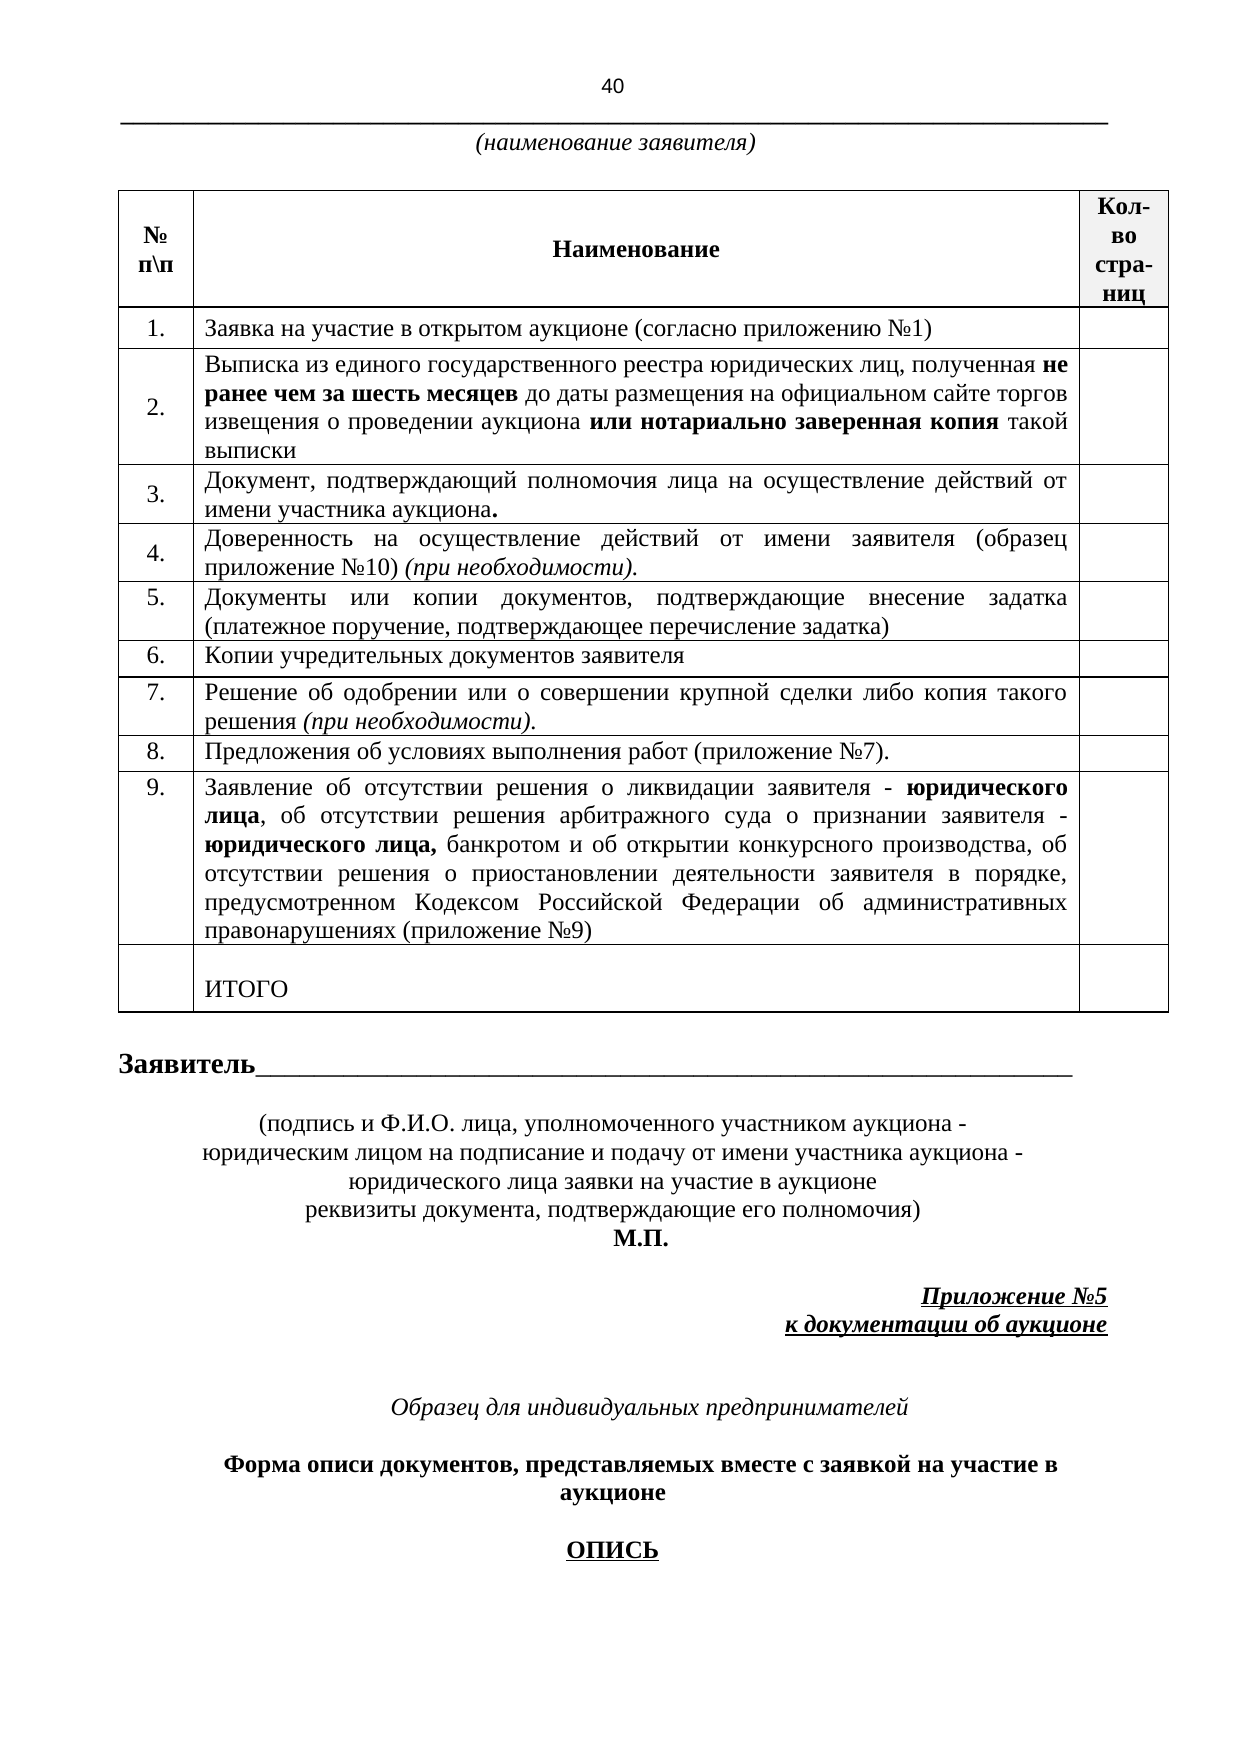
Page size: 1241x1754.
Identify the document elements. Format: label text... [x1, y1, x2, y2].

subtitle _______________________________________________________________________________ (наименование заявителя) [118, 98, 1113, 155]
text юридического лица заявки на участие в аукционе [118, 1166, 1107, 1194]
table_cell [1080, 465, 1168, 522]
table_cell [1080, 945, 1168, 1011]
table_cell [1080, 736, 1168, 771]
table_cell [1080, 678, 1168, 735]
table_cell 5. [119, 582, 193, 639]
table_cell Заявка на участие в открытом аукционе (согласно приложению №1) [194, 308, 1079, 348]
table_cell ИТОГО [194, 945, 1079, 1011]
text реквизиты документа, подтверждающие его полномочия) [118, 1194, 1107, 1223]
table_header Кол-во стра-ниц [1080, 191, 1168, 306]
table_cell Копии учредительных документов заявителя [194, 641, 1079, 676]
text М.П. [118, 1223, 1107, 1252]
table_cell 2. [119, 349, 193, 464]
table_cell [1080, 772, 1168, 944]
table_cell 1. [119, 308, 193, 348]
text (подпись и Ф.И.О. лица, уполномоченного участником аукциона - [118, 1108, 1107, 1137]
table_cell [1080, 308, 1168, 348]
text юридическим лицом на подписание и подачу от имени участника аукциона - [118, 1137, 1107, 1166]
table_cell Документы или копии документов, подтверждающие внесение задатка (платежное поручение, подтверждающее перечисление задатка) [194, 582, 1079, 639]
table_cell Документ, подтверждающий полномочия лица на осуществление действий от имени участника аукциона. [194, 465, 1079, 522]
text Заявитель________________________________________________________ [118, 1046, 1107, 1079]
table_cell Заявление об отсутствии решения о ликвидации заявителя - юридического лица, об отсутствии решения арбитражного суда о признании заявителя - юридического лица, банкротом и об открытии конкурсного производства, об отсутствии решения о приостановлении деятельности заявителя в порядке, предусмотренном Кодексом Российской Федерации об административных правонарушениях (приложение №9) [194, 772, 1079, 944]
text Форма описи документов, представляемых вместе с заявкой на участие в аукционе [118, 1449, 1107, 1506]
table_cell Решение об одобрении или о совершении крупной сделки либо копия такого решения (при необходимости). [194, 678, 1079, 735]
table_cell 7. [119, 678, 193, 735]
table_cell [1080, 524, 1168, 581]
table_header Наименование [194, 191, 1079, 306]
table_cell 3. [119, 465, 193, 522]
table_cell [119, 945, 193, 1011]
text к документации об аукционе [118, 1309, 1107, 1338]
table_cell 9. [119, 772, 193, 944]
table_cell [1080, 349, 1168, 464]
table_cell 6. [119, 641, 193, 676]
table_header № п\п [119, 191, 193, 306]
text ОПИСЬ [118, 1535, 1107, 1564]
table_cell [1080, 641, 1168, 676]
text Приложение №5 [118, 1281, 1107, 1309]
subtitle Образец для индивидуальных предпринимателей [118, 1392, 1107, 1421]
table_cell [1080, 582, 1168, 639]
table_cell Доверенность на осуществление действий от имени заявителя (образец приложение №10) (при необходимости). [194, 524, 1079, 581]
table_cell 4. [119, 524, 193, 581]
table_cell Предложения об условиях выполнения работ (приложение №7). [194, 736, 1079, 771]
table_cell 8. [119, 736, 193, 771]
table_cell Выписка из единого государственного реестра юридических лиц, полученная не ранее чем за шесть месяцев до даты размещения на официальном сайте торгов извещения о проведении аукциона или нотариально заверенная копия такой выписки [194, 349, 1079, 464]
